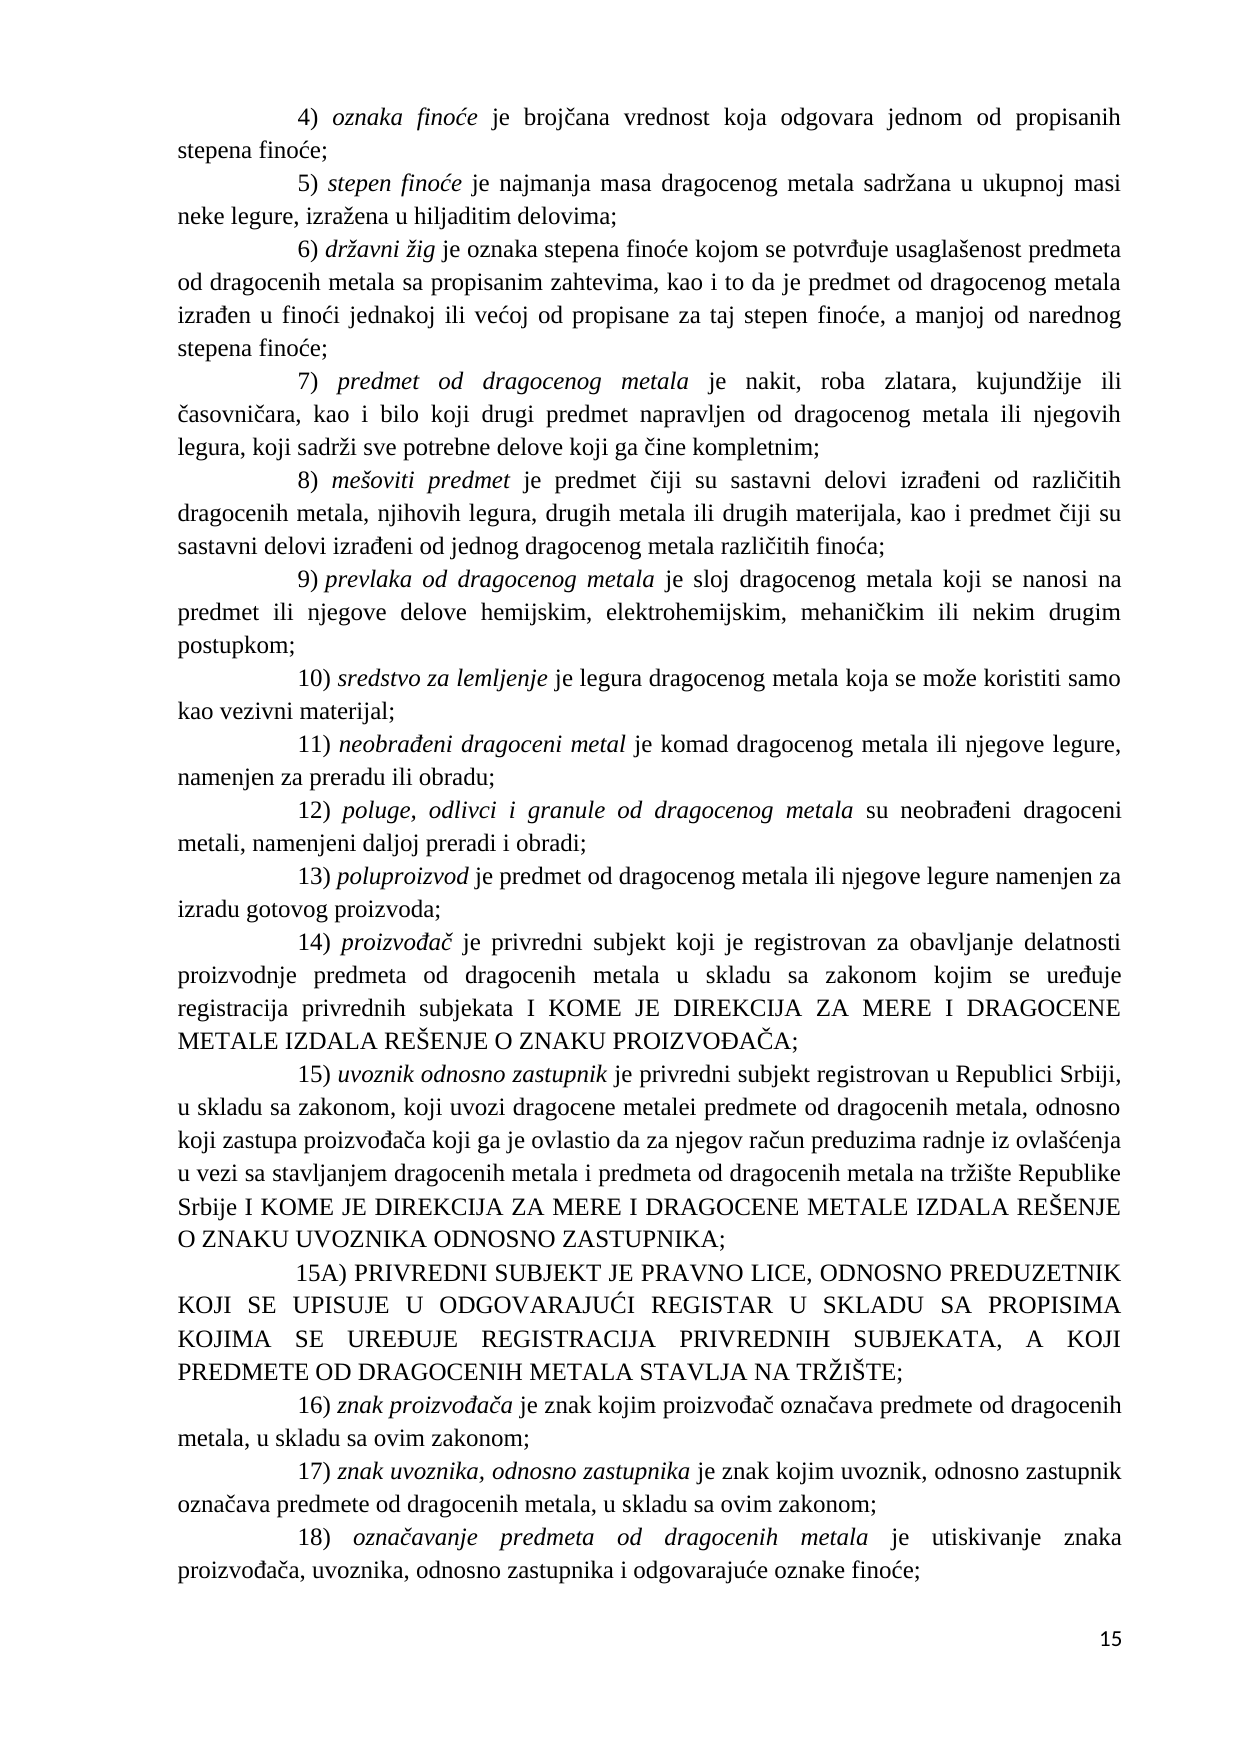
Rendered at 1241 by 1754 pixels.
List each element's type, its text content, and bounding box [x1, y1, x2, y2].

text 8) mešoviti predmet je predmet čiji su sastavni delovi izrađeni od različitih dragocenih metala, njihovih legura, drugih metala ili drugih materijala, kao i predmet čiji su sastavni delovi izrađeni od jednog dragocenog metala različitih finoća; [177, 465, 1122, 560]
text 17) znak uvoznika, odnosno zastupnika je znak kojim uvoznik, odnosno zastupnik označava predmete od dragocenih metala, u skladu sa ovim zakonom; [177, 1456, 1122, 1517]
text 15) uvoznik odnosno zastupnik je privredni subjekt registrovan u Republici Srbiji, u skladu sa zakonom, koji uvozi dragocene metalei predmete od dragocenih metala, odnosno koji zastupa proizvođača koji ga je ovlastio da za njegov račun preduzima radnje iz ovlašćenja u vezi sa stavljanjem dragocenih metala i predmeta od dragocenih metala na tržište Republike Srbije I KOME JE DIREKCIJA ZA MERE I DRAGOCENE METALE IZDALA REŠENJE O ZNAKU UVOZNIKA ODNOSNO ZASTUPNIKA; [177, 1059, 1122, 1253]
text 11) neobrađeni dragoceni metal je komad dragocenog metala ili njegove legure, namenjen za preradu ili obradu; [177, 729, 1122, 791]
text 14) proizvođač je privredni subjekt koji je registrovan za obavljanje delatnosti proizvodnje predmeta od dragocenih metala u skladu sa zakonom kojim se uređuje registracija privrednih subjekata I KOME JE DIREKCIJA ZA MERE I DRAGOCENE METALE IZDALA REŠENJE O ZNAKU PROIZVOĐAČA; [177, 927, 1122, 1055]
text 9) prevlaka od dragocenog metala je sloj dragocenog metala koji se nanosi na predmet ili njegove delove hemijskim, elektrohemijskim, mehaničkim ili nekim drugim postupkom; [177, 564, 1122, 659]
text 7) predmet od dragocenog metala je nakit, roba zlatara, kujundžije ili časovničara, kao i bilo koji drugi predmet napravljen od dragocenog metala ili njegovih legura, koji sadrži sve potrebne delove koji ga čine kompletnim; [177, 366, 1122, 461]
text 15A) PRIVREDNI SUBJEKT JE PRAVNO LICE, ODNOSNO PREDUZETNIK KOJI SE UPISUJE U ODGOVARAJUĆI REGISTAR U SKLADU SA PROPISIMA KOJIMA SE UREĐUJE REGISTRACIJA PRIVREDNIH SUBJEKATA, A KOJI PREDMETE OD DRAGOCENIH METALA STAVLJA NA TRŽIŠTE; [177, 1258, 1122, 1385]
text 13) poluproizvod je predmet od dragocenog metala ili njegove legure namenjen za izradu gotovog proizvoda; [177, 861, 1122, 923]
text 18) označavanje predmeta od dragocenih metala je utiskivanje znaka proizvođača, uvoznika, odnosno zastupnika i odgovarajuće oznake finoće; [177, 1522, 1122, 1583]
text 12) poluge, odlivci i granule od dragocenog metala su neobrađeni dragoceni metali, namenjeni daljoj preradi i obradi; [177, 795, 1122, 857]
text 6) državni žig je oznaka stepena finoće kojom se potvrđuje usaglašenost predmeta od dragocenih metala sa propisanim zahtevima, kao i to da je predmet od dragocenog metala izrađen u finoći jednakoj ili većoj od propisane za taj stepen finoće, a manjoj od narednog stepena finoće; [177, 234, 1122, 362]
text 4) oznaka finoće je brojčana vrednost koja odgovara jednom od propisanih stepena finoće; [177, 102, 1122, 164]
text 16) znak proizvođača je znak kojim proizvođač označava predmete od dragocenih metala, u skladu sa ovim zakonom; [177, 1390, 1122, 1451]
text 10) sredstvo za lemljenje je legura dragocenog metala koja se može koristiti samo kao vezivni materijal; [177, 663, 1122, 725]
text 5) stepen finoće je najmanja masa dragocenog metala sadržana u ukupnoj masi neke legure, izražena u hiljaditim delovima; [177, 168, 1122, 230]
